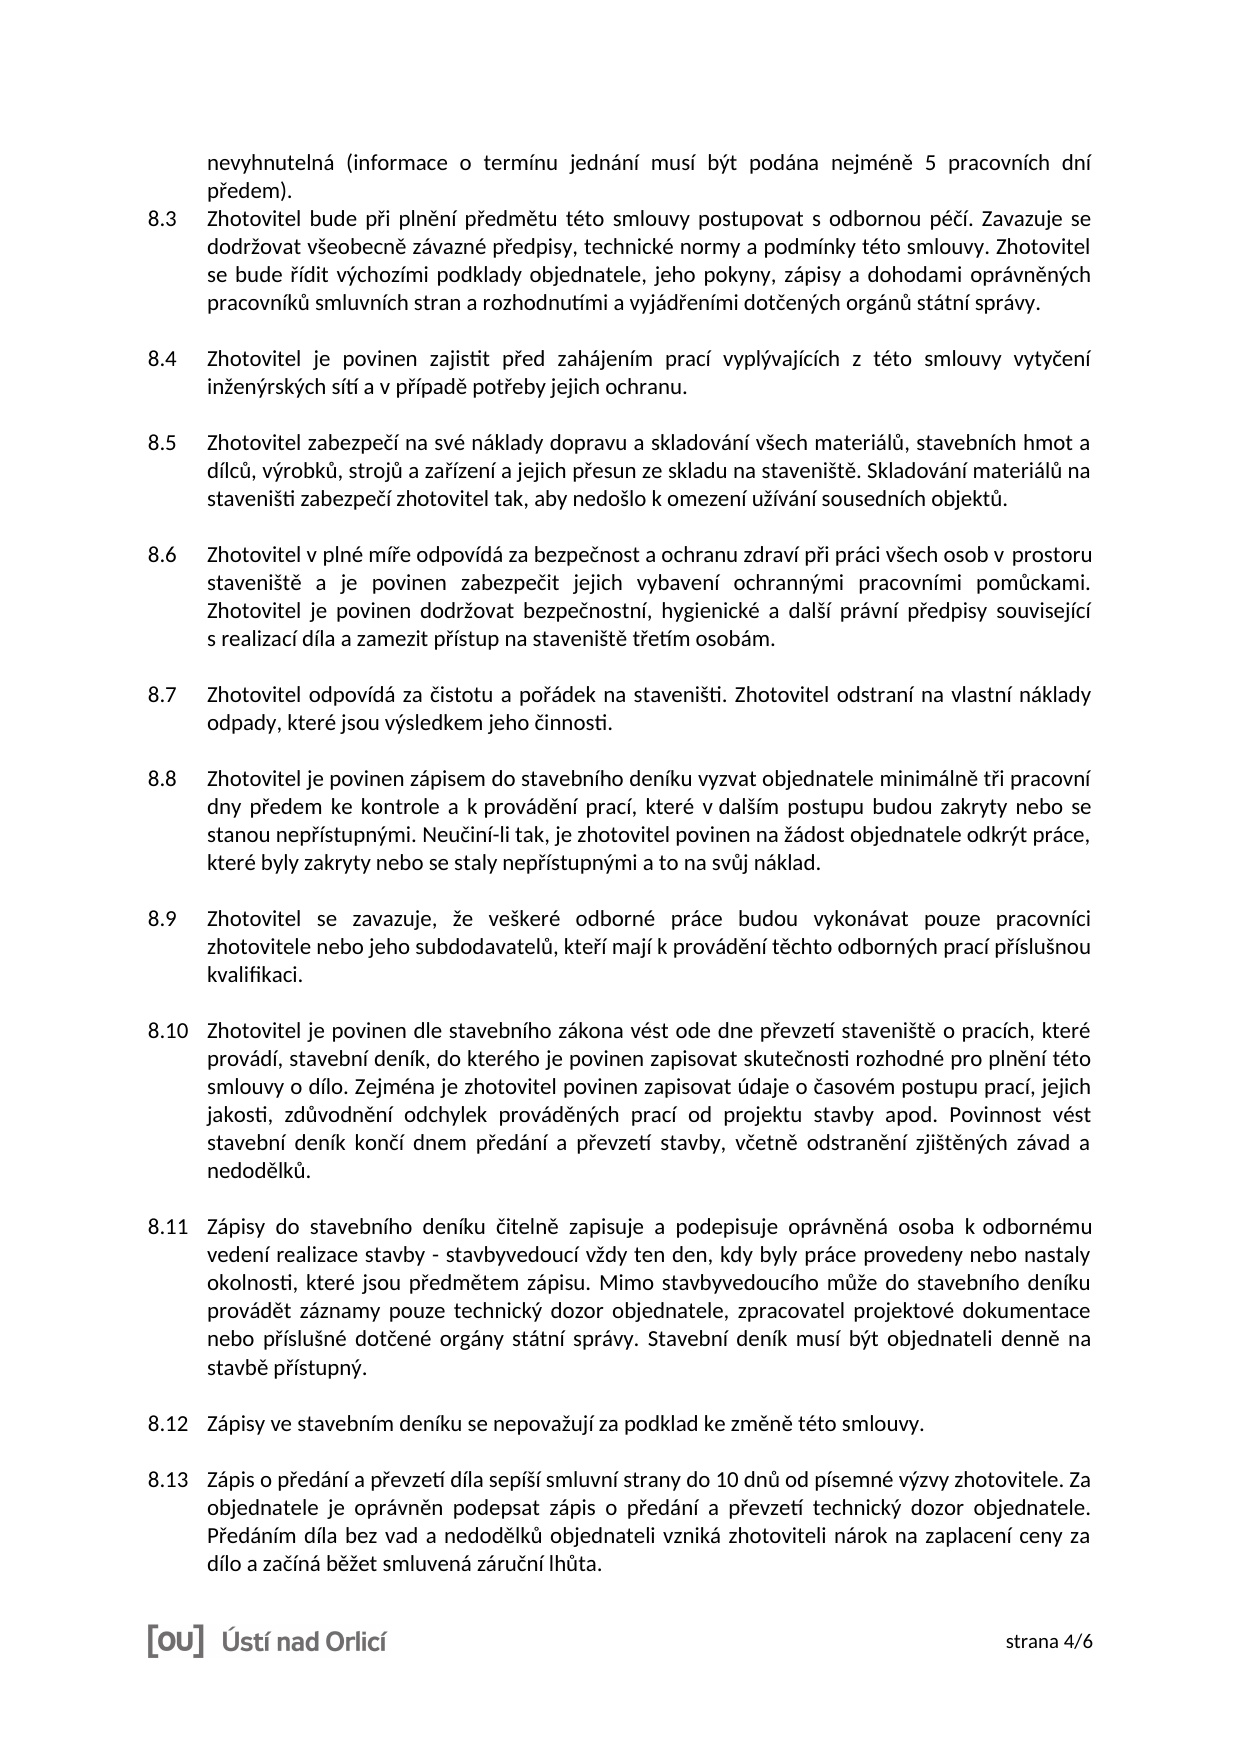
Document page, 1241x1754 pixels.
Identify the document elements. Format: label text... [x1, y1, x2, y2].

text 8.7 Zhotovitel odpovídá za čistotu a pořádek na staveništi. Zhotovitel odstraní na vlastní náklady odpady, které jsou výsledkem jeho činnosti. [148, 680, 1092, 736]
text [148, 148, 1092, 204]
text 8.9 Zhotovitel se zavazuje, že veškeré odborné práce budou vykonávat pouze pracovníci zhotovitele nebo jeho subdodavatelů, kteří mají k provádění těchto odborných prací příslušnou kvalifikaci. [148, 904, 1092, 988]
text 8.12 Zápisy ve stavebním deníku se nepovažují za podklad ke změně této smlouvy. [148, 1409, 1092, 1437]
text 8.10 Zhotovitel je povinen dle stavebního zákona vést ode dne převzetí staveniště o pracích, které provádí, stavební deník, do kterého je povinen zapisovat skutečnosti rozhodné pro plnění této smlouvy o dílo. Zejména je zhotovitel povinen zapisovat údaje o časovém postupu prací, jejich jakosti, zdůvodnění odchylek prováděných prací od projektu stavby apod. Povinnost vést stavební deník končí dnem předání a převzetí stavby, včetně odstranění zjištěných závad a nedodělků. [148, 1016, 1092, 1184]
text 8.13 Zápis o předání a převzetí díla sepíší smluvní strany do 10 dnů od písemné výzvy zhotovitele. Za objednatele je oprávněn podepsat zápis o předání a převzetí technický dozor objednatele. Předáním díla bez vad a nedodělků objednateli vzniká zhotoviteli nárok na zaplacení ceny za dílo a začíná běžet smluvená záruční lhůta. [148, 1465, 1092, 1577]
text 8.5 Zhotovitel zabezpečí na své náklady dopravu a skladování všech materiálů, stavebních hmot a dílců, výrobků, strojů a zařízení a jejich přesun ze skladu na staveniště. Skladování materiálů na staveništi zabezpečí zhotovitel tak, aby nedošlo k omezení užívání sousedních objektů. [148, 428, 1092, 512]
text 8.6 Zhotovitel v plné míře odpovídá za bezpečnost a ochranu zdraví při práci všech osob v prostoru staveniště a je povinen zabezpečit jejich vybavení ochrannými pracovními pomůckami. Zhotovitel je povinen dodržovat bezpečnostní, hygienické a další právní předpisy související s realizací díla a zamezit přístup na staveniště třetím osobám. [148, 540, 1092, 652]
text 8.3 Zhotovitel bude při plnění předmětu této smlouvy postupovat s odbornou péčí. Zavazuje se dodržovat všeobecně závazné předpisy, technické normy a podmínky této smlouvy. Zhotovitel se bude řídit výchozími podklady objednatele, jeho pokyny, zápisy a dohodami oprávněných pracovníků smluvních stran a rozhodnutími a vyjádřeními dotčených orgánů státní správy. [148, 204, 1092, 316]
picture [147, 1623, 388, 1659]
text 8.11 Zápisy do stavebního deníku čitelně zapisuje a podepisuje oprávněná osoba k odbornému vedení realizace stavby - stavbyvedoucí vždy ten den, kdy byly práce provedeny nebo nastaly okolnosti, které jsou předmětem zápisu. Mimo stavbyvedoucího může do stavebního deníku provádět záznamy pouze technický dozor objednatele, zpracovatel projektové dokumentace nebo příslušné dotčené orgány státní správy. Stavební deník musí být objednateli denně na stavbě přístupný. [148, 1212, 1092, 1381]
text 8.4 Zhotovitel je povinen zajistit před zahájením prací vyplývajících z této smlouvy vytyčení inženýrských sítí a v případě potřeby jejich ochranu. [148, 344, 1092, 400]
text 8.8 Zhotovitel je povinen zápisem do stavebního deníku vyzvat objednatele minimálně tři pracovní dny předem ke kontrole a k provádění prací, které v dalším postupu budou zakryty nebo se stanou nepřístupnými. Neučiní-li tak, je zhotovitel povinen na žádost objednatele odkrýt práce, které byly zakryty nebo se staly nepřístupnými a to na svůj náklad. [148, 764, 1092, 876]
